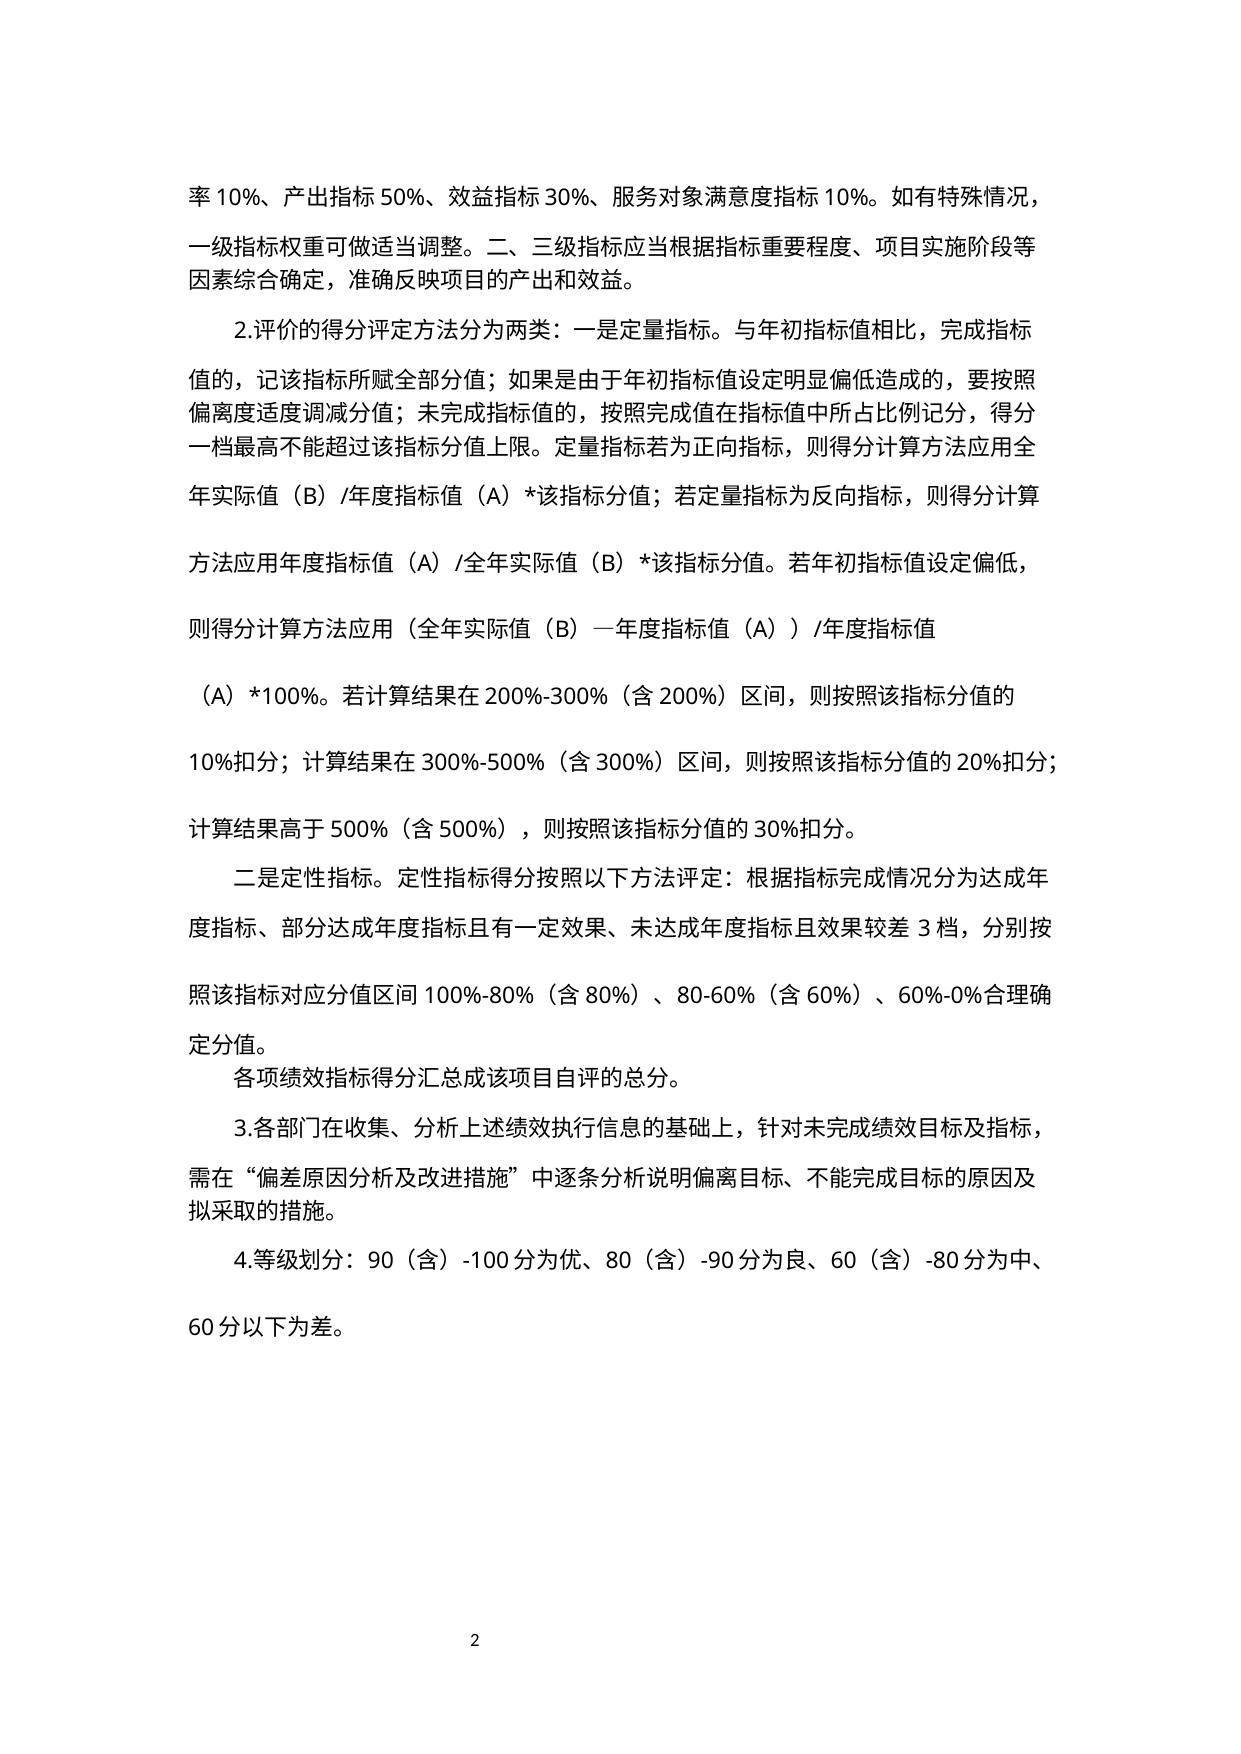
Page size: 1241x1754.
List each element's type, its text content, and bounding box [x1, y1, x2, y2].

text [188, 162, 1052, 295]
text 各项绩效指标得分汇总成该项目自评的总分。 [188, 1060, 1052, 1093]
text 4.等级划分：90（含）-100分为优、80（含）-90分为良、60（含）-80分为中、60分以下为差。 [188, 1226, 1052, 1359]
text 2.评价的得分评定方法分为两类：一是定量指标。与年初指标值相比，完成指标值的，记该指标所赋全部分值；如果是由于年初指标值设定明显偏低造成的，要按照偏离度适度调减分值；未完成指标值的，按照完成值在指标值中所占比例记分，得分一档最高不能超过该指标分值上限。定量指标若为正向指标，则得分计算方法应用全年实际值（B）/年度指标值（A）*该指标分值；若定量指标为反向指标，则得分计算方法应用年度指标值（A）/全年实际值（B）*该指标分值。若年初指标值设定偏低，则得分计算方法应用（全年实际值（B）—年度指标值（A））/年度指标值（A）*100%。若计算结果在200%-300%（含200%）区间，则按照该指标分值的10%扣分；计算结果在300%-500%（含300%）区间，则按照该指标分值的20%扣分；计算结果高于500%（含500%），则按照该指标分值的30%扣分。 [188, 295, 1052, 860]
text 3.各部门在收集、分析上述绩效执行信息的基础上，针对未完成绩效目标及指标，需在“偏差原因分析及改进措施”中逐条分析说明偏离目标、不能完成目标的原因及拟采取的措施。 [188, 1093, 1052, 1226]
text 二是定性指标。定性指标得分按照以下方法评定：根据指标完成情况分为达成年度指标、部分达成年度指标且有一定效果、未达成年度指标且效果较差3档，分别按照该指标对应分值区间100%-80%（含80%）、80-60%（含60%）、60%-0%合理确定分值。 [188, 860, 1052, 1060]
